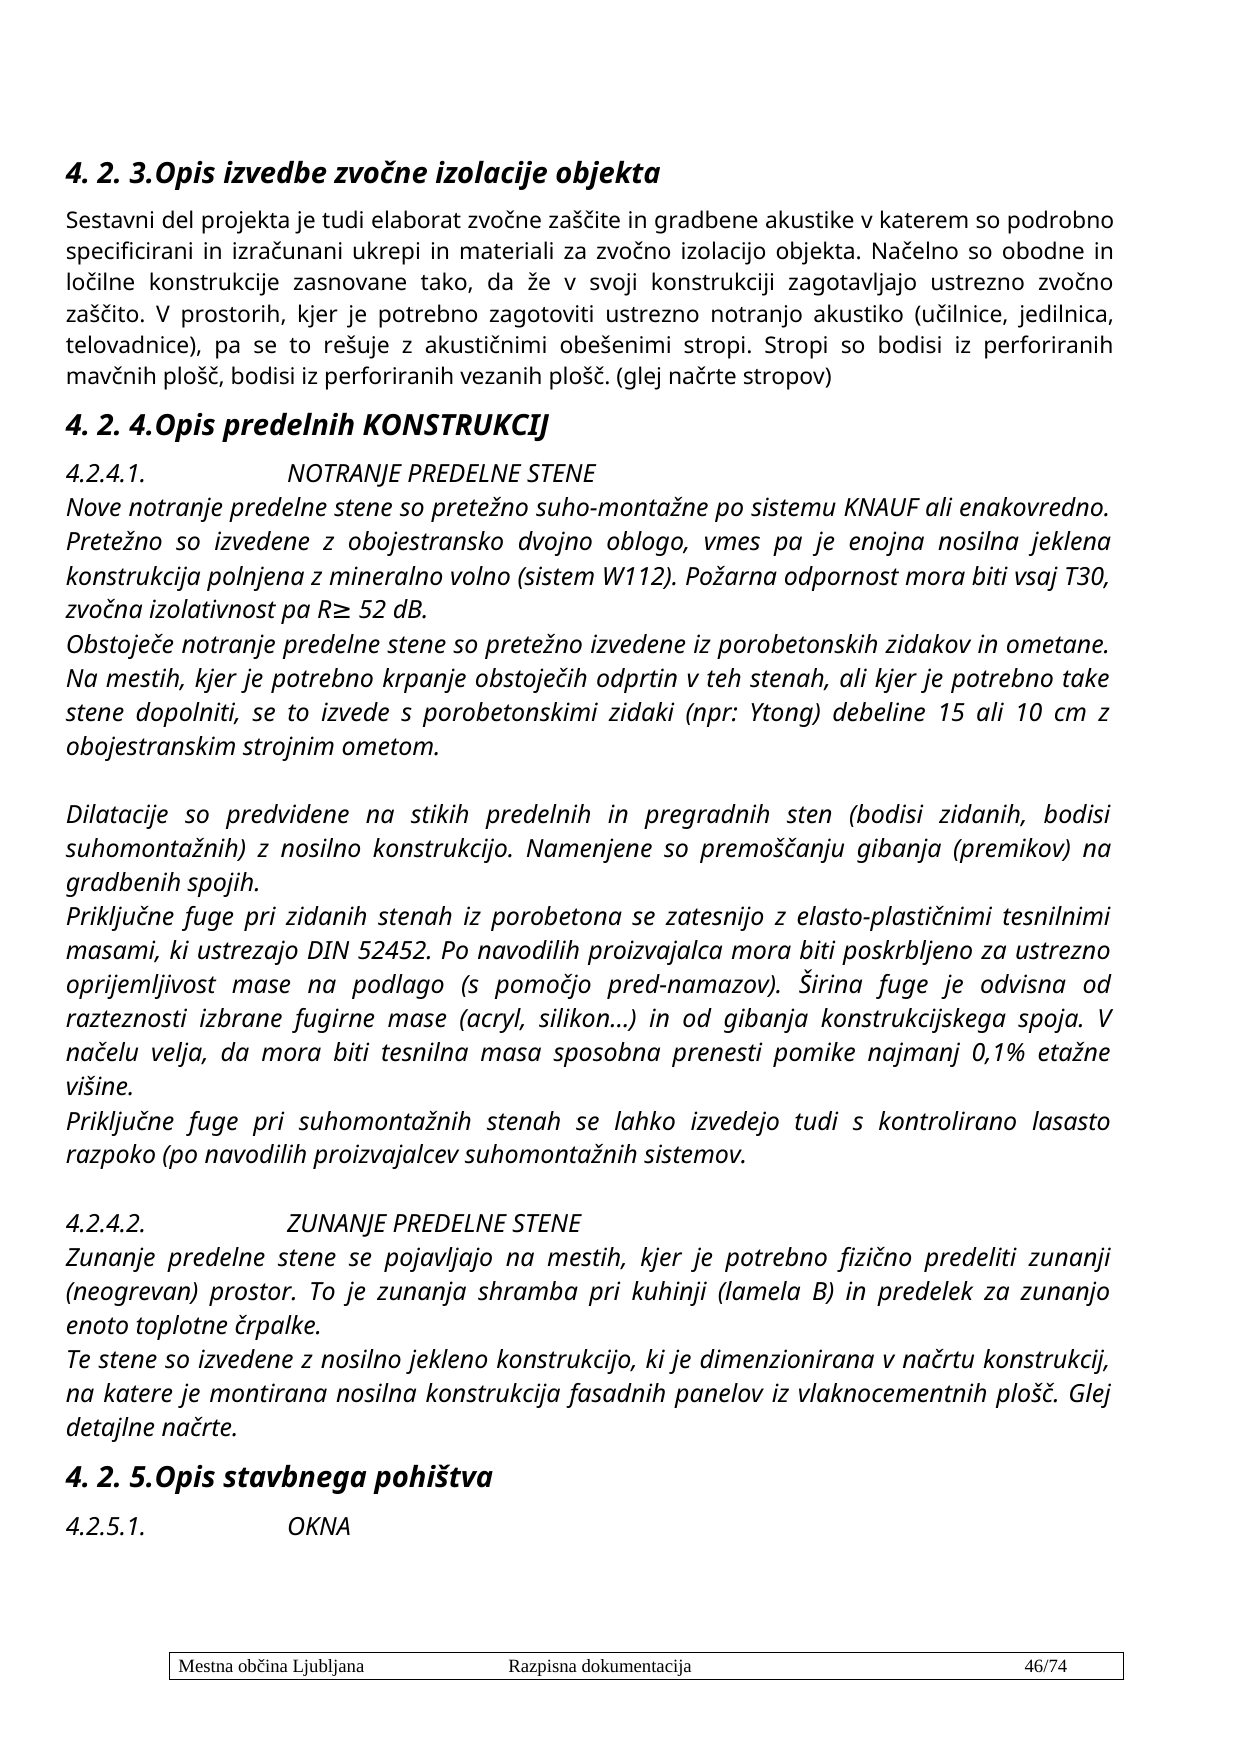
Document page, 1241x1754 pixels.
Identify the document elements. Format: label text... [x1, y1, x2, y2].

text 4.2.4.1. NOTRANJE PREDELNE STENE [66, 456, 1115, 490]
text Nove notranje predelne stene so pretežno suho-montažne po sistemu KNAUF ali enakovredno. Pretežno so izvedene z obojestransko dvojno oblogo, vmes pa je enojna nosilna jeklena konstrukcija polnjena z mineralno volno (sistem W112). Požarna odpornost mora biti vsaj T30, zvočna izolativnost pa R≥ 52 dB. [66, 490, 1115, 626]
subtitle Opis izvedbe zvočne izolacije objekta [66, 160, 1115, 189]
text Zunanje predelne stene se pojavljajo na mestih, kjer je potrebno fizično predeliti zunanji (neogrevan) prostor. To je zunanja shramba pri kuhinji (lamela B) in predelek za zunanjo enoto toplotne črpalke. [66, 1239, 1115, 1342]
subtitle Opis stavbnega pohištva [66, 1464, 1115, 1494]
text Dilatacije so predvidene na stikih predelnih in pregradnih sten (bodisi zidanih, bodisi suhomontažnih) z nosilno konstrukcijo. Namenjene so premoščanju gibanja (premikov) na gradbenih spojih. [66, 797, 1115, 899]
text 4.2.4.2. ZUNANJE PREDELNE STENE [66, 1205, 1115, 1239]
subtitle Opis predelnih KONSTRUKCIJ [66, 412, 1115, 441]
text 4.2.5.1. OKNA [66, 1508, 1115, 1542]
text Sestavni del projekta je tudi elaborat zvočne zaščite in gradbene akustike v katerem so podrobno specificirani in izračunani ukrepi in materiali za zvočno izolacijo objekta. Načelno so obodne in ločilne konstrukcije zasnovane tako, da že v svoji konstrukciji zagotavljajo ustrezno zvočno zaščito. V prostorih, kjer je potrebno zagotoviti ustrezno notranjo akustiko (učilnice, jedilnica, telovadnice), pa se to rešuje z akustičnimi obešenimi stropi. Stropi so bodisi iz perforiranih mavčnih plošč, bodisi iz perforiranih vezanih plošč. (glej načrte stropov) [66, 204, 1115, 391]
text Priključne fuge pri zidanih stenah iz porobetona se zatesnijo z elasto-plastičnimi tesnilnimi masami, ki ustrezajo DIN 52452. Po navodilih proizvajalca mora biti poskrbljeno za ustrezno oprijemljivost mase na podlago (s pomočjo pred-namazov). Širina fuge je odvisna od razteznosti izbrane fugirne mase (acryl, silikon…) in od gibanja konstrukcijskega spoja. V načelu velja, da mora biti tesnilna masa sposobna prenesti pomike najmanj 0,1% etažne višine. [66, 899, 1115, 1103]
text Te stene so izvedene z nosilno jekleno konstrukcijo, ki je dimenzionirana v načrtu konstrukcij, na katere je montirana nosilna konstrukcija fasadnih panelov iz vlaknocementnih plošč. Glej detajlne načrte. [66, 1342, 1115, 1444]
text Priključne fuge pri suhomontažnih stenah se lahko izvedejo tudi s kontrolirano lasasto razpoko (po navodilih proizvajalcev suhomontažnih sistemov. [66, 1103, 1115, 1171]
text Obstoječe notranje predelne stene so pretežno izvedene iz porobetonskih zidakov in ometane. Na mestih, kjer je potrebno krpanje obstoječih odprtin v teh stenah, ali kjer je potrebno take stene dopolniti, se to izvede s porobetonskimi zidaki (npr: Ytong) debeline 15 ali 10 cm z obojestranskim strojnim ometom. [66, 626, 1115, 762]
